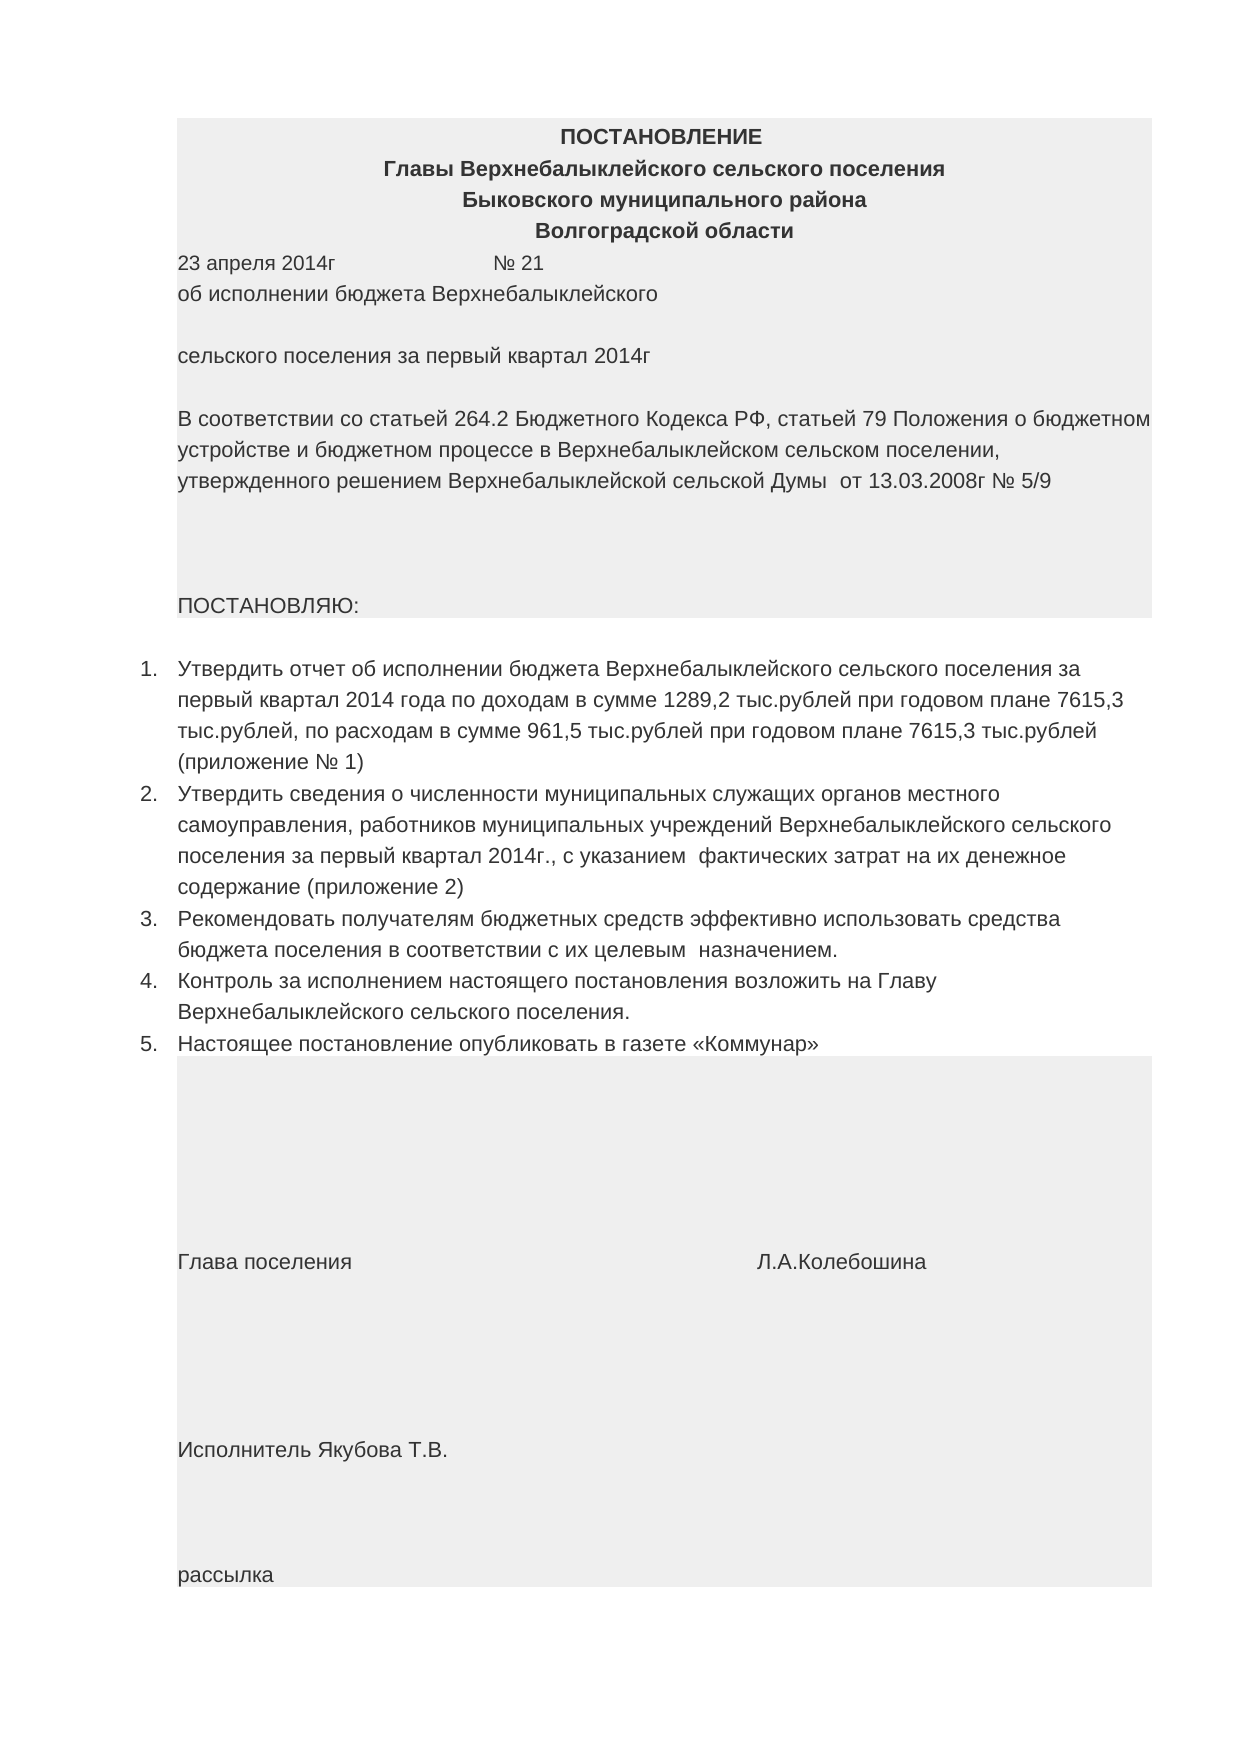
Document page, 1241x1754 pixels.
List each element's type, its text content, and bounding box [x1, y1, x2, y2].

list Рекомендовать получателям бюджетных средств эффективно использовать средства бюджета поселения в соответствии с их целевым назначением. [140, 899, 1152, 962]
text 23 апреля 2014г № 21 [177, 243, 1152, 274]
list Утвердить отчет об исполнении бюджета Верхнебалыклейского сельского поселения за первый квартал 2014 года по доходам в сумме 1289,2 тыс.рублей при годовом плане 7615,3 тыс.рублей, по расходам в сумме 961,5 тыс.рублей при годовом плане 7615,3 тыс.рублей (приложение № 1) [140, 649, 1152, 774]
text рассылка [177, 1556, 1152, 1587]
text ПОСТАНОВЛЯЮ: [177, 587, 1152, 618]
list Настоящее постановление опубликовать в газете «Коммунар» [140, 1024, 1152, 1056]
text Волгоградской области [177, 212, 1152, 243]
text Быковского муниципального района [177, 181, 1152, 212]
text Главы Верхнебалыклейского сельского поселения [177, 149, 1152, 181]
text В соответствии со статьей 264.2 Бюджетного Кодекса РФ, статьей 79 Положения о бюджетном устройстве и бюджетном процессе в Верхнебалыклейском сельском поселении, утвержденного решением Верхнебалыклейской сельской Думы от 13.03.2008г № 5/9 [177, 399, 1152, 493]
list Контроль за исполнением настоящего постановления возложить на Главу Верхнебалыклейского сельского поселения. [140, 962, 1152, 1024]
text об исполнении бюджета Верхнебалыклейского [177, 274, 1152, 306]
list Утвердить сведения о численности муниципальных служащих органов местного самоуправления, работников муниципальных учреждений Верхнебалыклейского сельского поселения за первый квартал 2014г., с указанием фактических затрат на их денежное содержание (приложение 2) [140, 774, 1152, 899]
text Глава поселения Л.А.Колебошина [177, 1243, 1152, 1274]
text ПОСТАНОВЛЕНИЕ [177, 118, 1152, 149]
text сельского поселения за первый квартал 2014г [177, 337, 1152, 368]
text Исполнитель Якубова Т.В. [177, 1431, 1152, 1462]
